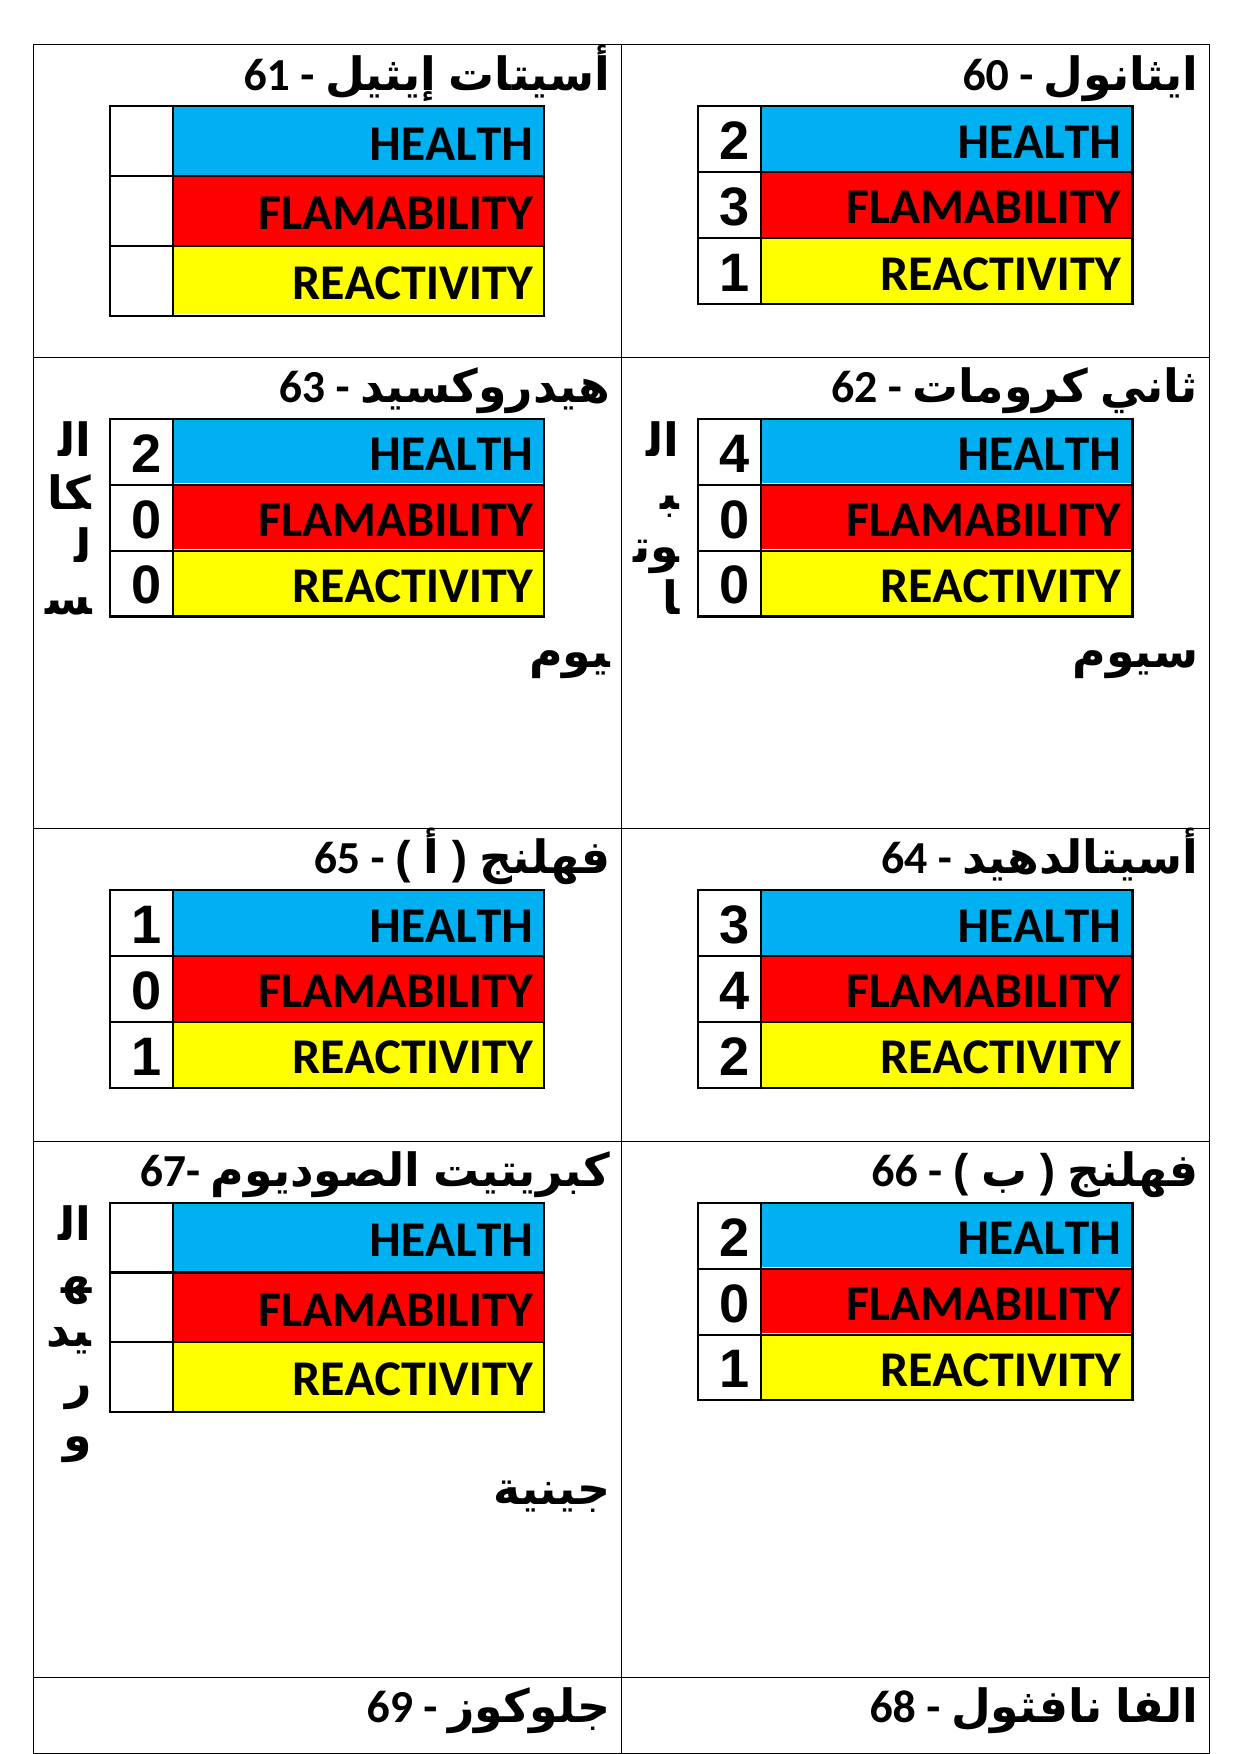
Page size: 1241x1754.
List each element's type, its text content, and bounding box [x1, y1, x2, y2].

table_cell 62 - ثاني كرومات البوتاسيوم [622, 358, 1209, 828]
table_header 61 - أسيتات إيثيل [34, 45, 621, 357]
table_cell 69 - جلوكوز [34, 1678, 621, 1753]
table_cell 66 - فهلنج ( ب ) [622, 1142, 1209, 1677]
table_cell 65 - فهلنج ( أ ) [34, 829, 621, 1141]
table_cell 64 - أسيتالدهيد [622, 829, 1209, 1141]
table_header 60 - ايثانول [622, 45, 1209, 357]
table_cell 68 - الفا نافثول [622, 1678, 1209, 1753]
table_cell 63 - هيدروكسيد الكالسيوم [34, 358, 621, 828]
table_cell 67- كبريتيت الصوديوم الهيدروجينية [34, 1142, 621, 1677]
